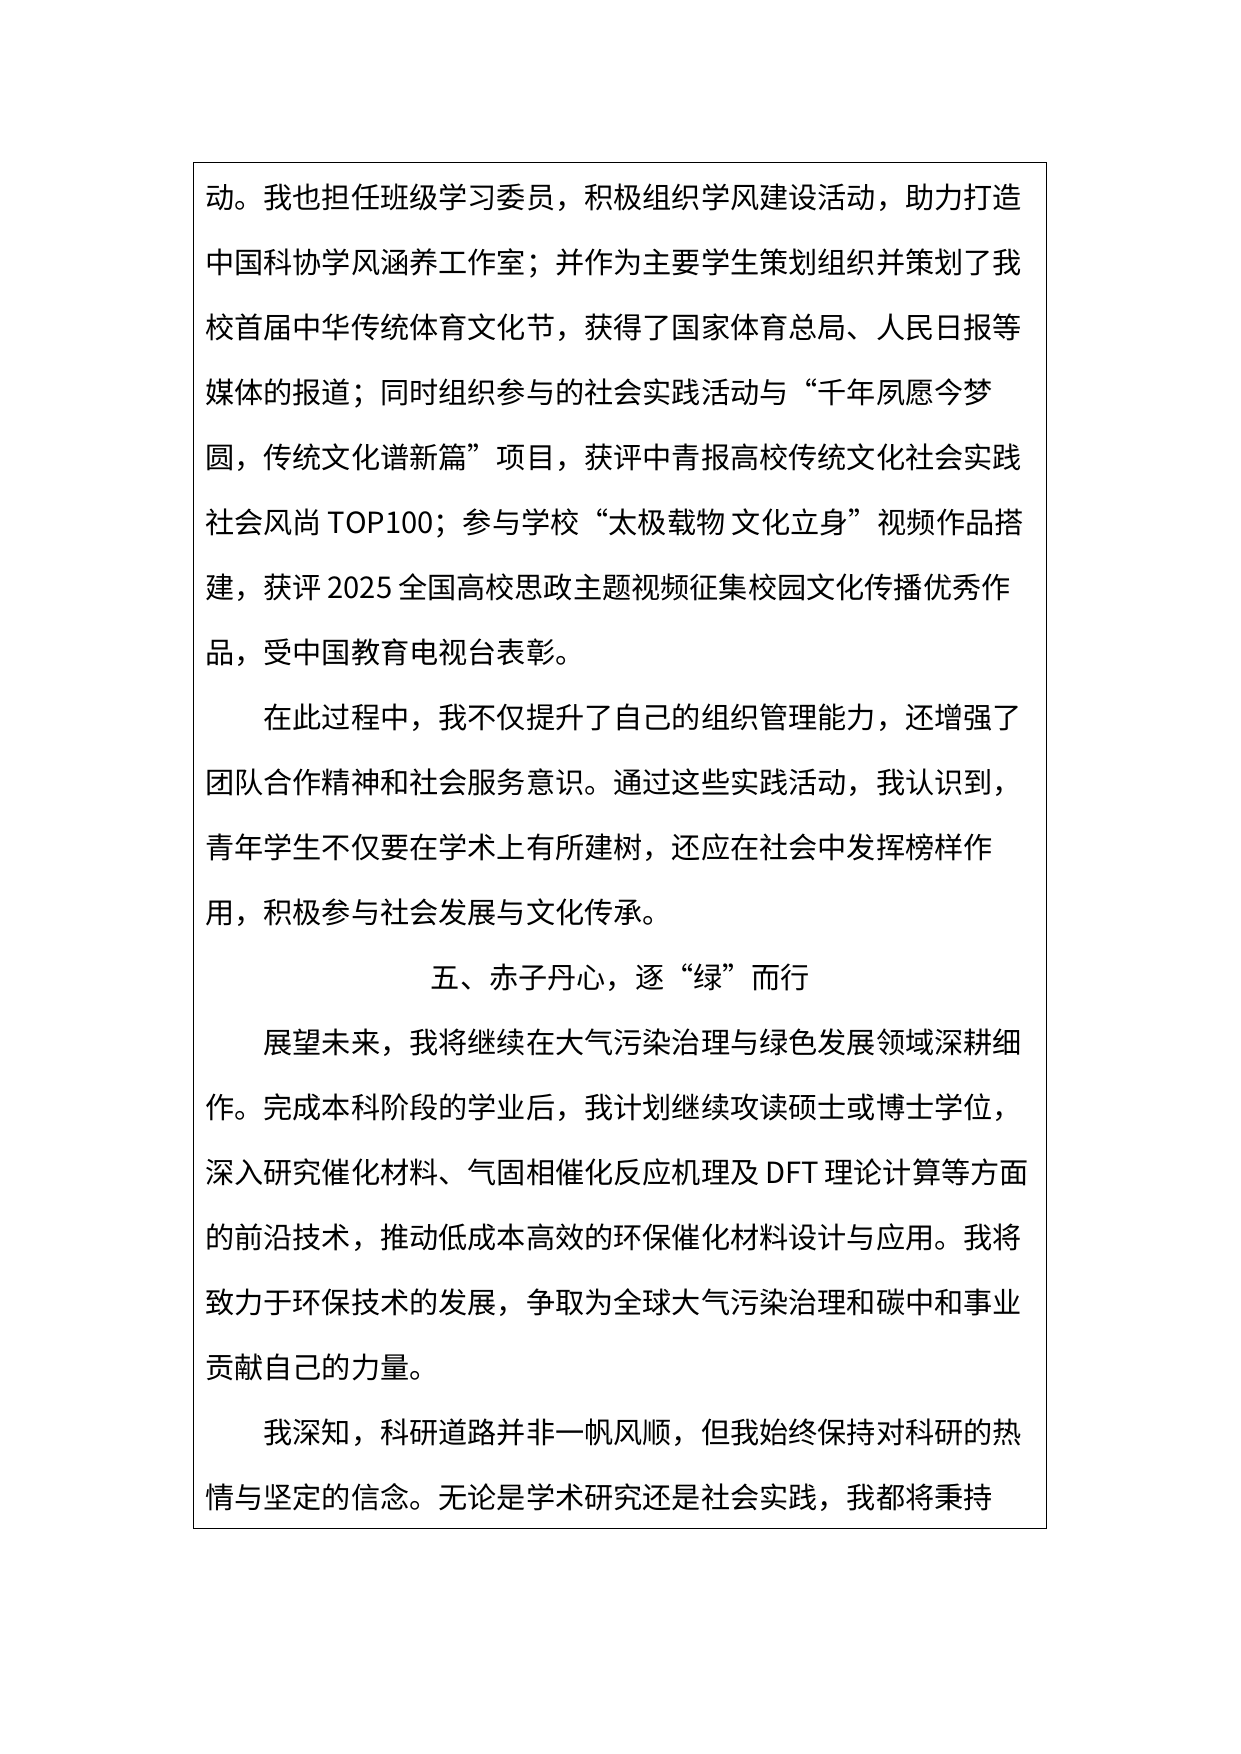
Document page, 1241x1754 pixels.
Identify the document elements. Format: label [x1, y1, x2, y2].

table_cell [194, 163, 1046, 1528]
